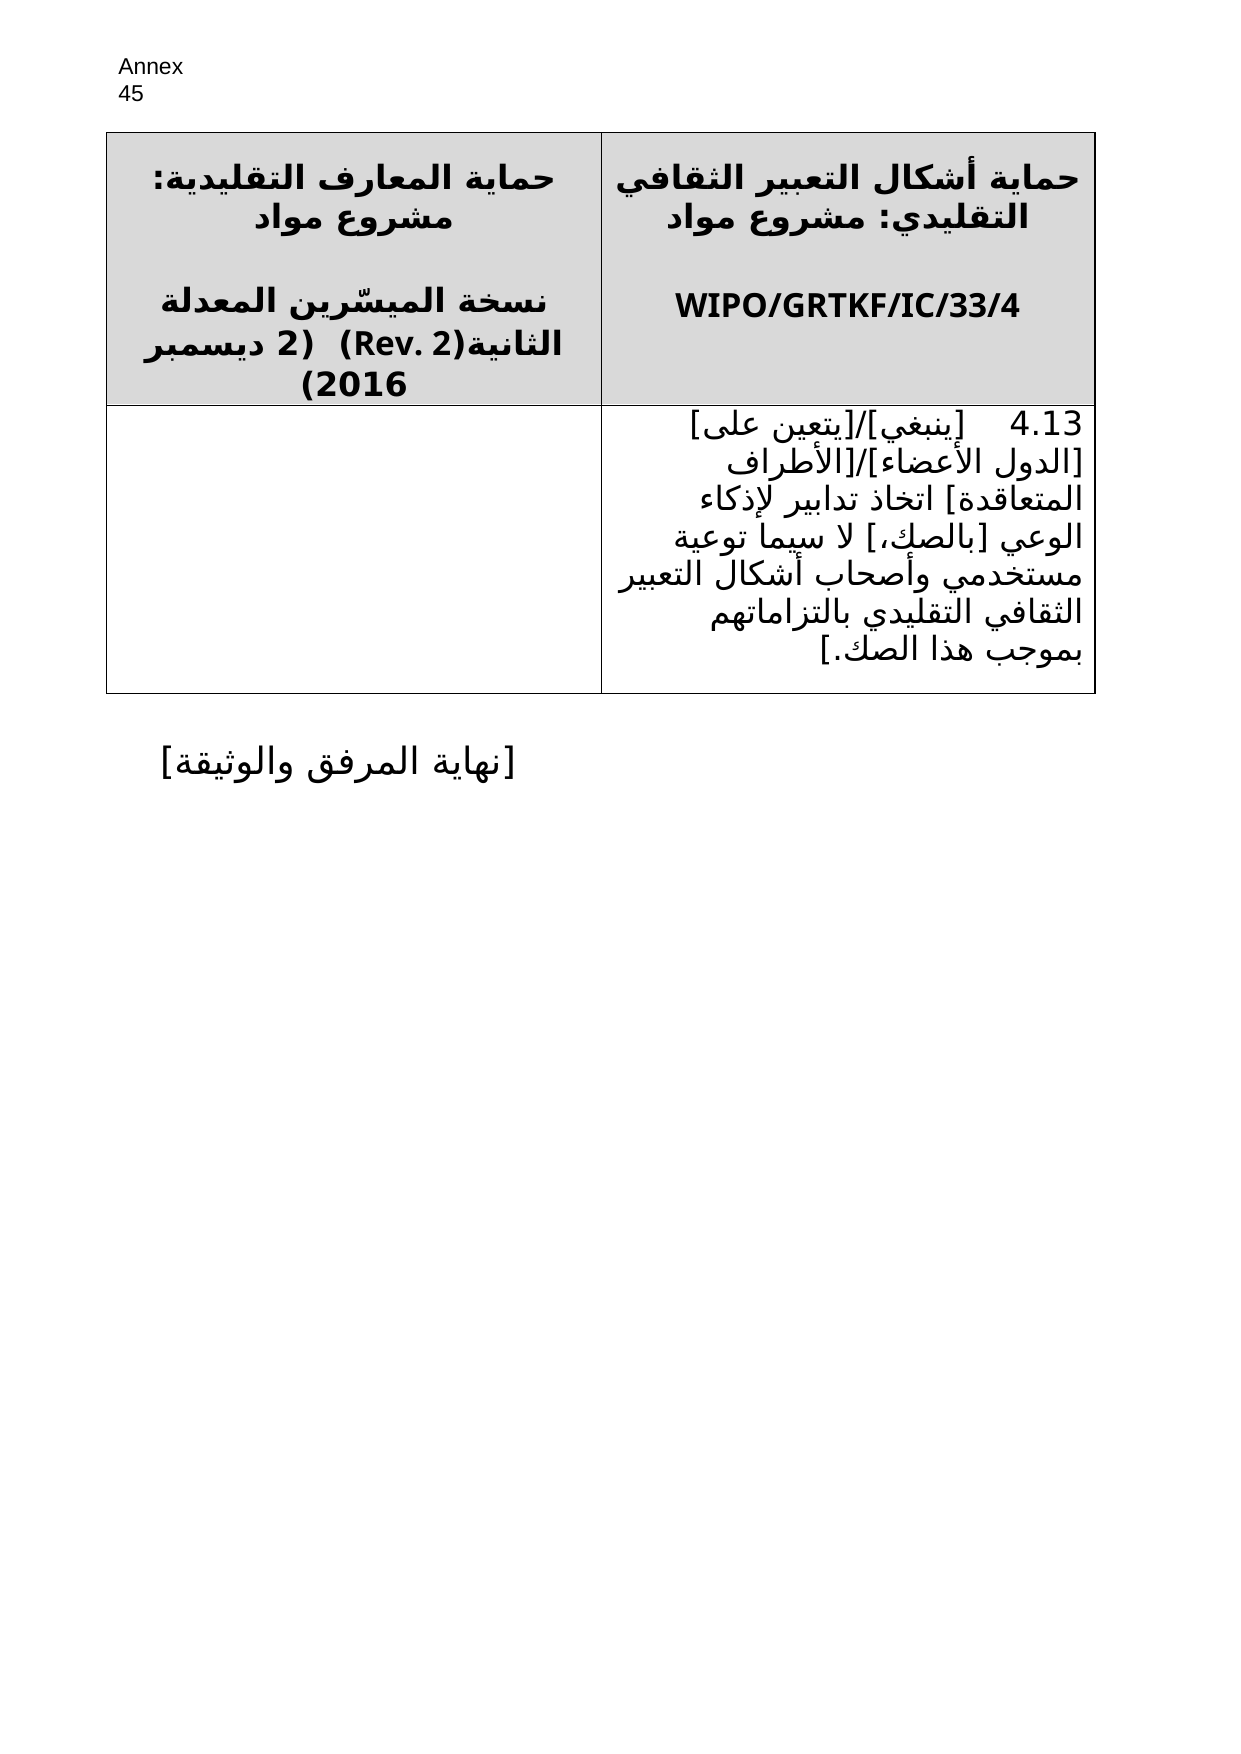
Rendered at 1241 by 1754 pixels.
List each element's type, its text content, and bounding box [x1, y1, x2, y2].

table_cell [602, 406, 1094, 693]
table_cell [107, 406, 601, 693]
table_header حماية المعارف التقليدية: مشروع مواد نسخة الميسّرين المعدلة الثانية(Rev. 2) (2 ديسمبر 2016) [107, 133, 601, 404]
table_header حماية أشكال التعبير الثقافي التقليدي: مشروع مواد WIPO/GRTKF/IC/33/4 [602, 133, 1094, 404]
text [نهاية المرفق والوثيقة] [118, 744, 516, 782]
